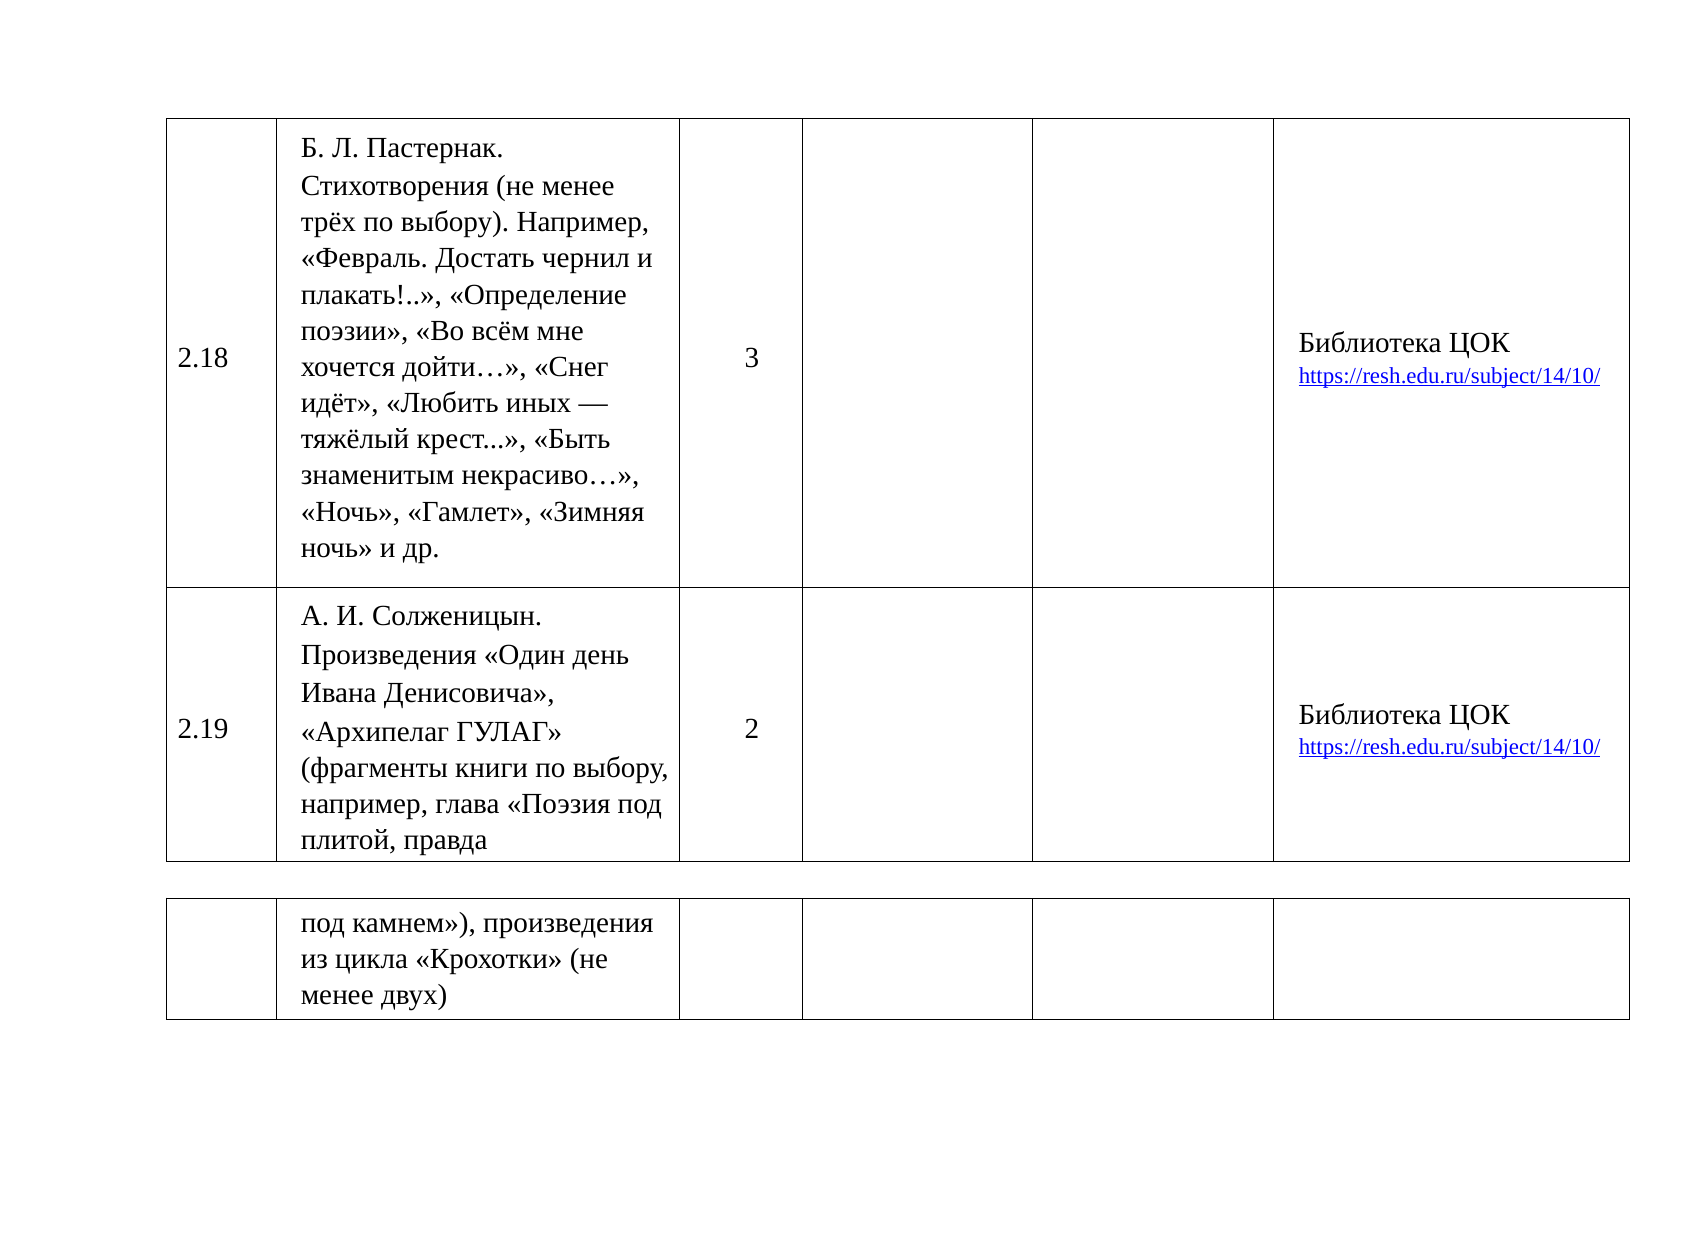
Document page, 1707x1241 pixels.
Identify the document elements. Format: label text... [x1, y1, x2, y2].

table_cell 2 [680, 588, 802, 861]
table_cell 2.18 [167, 119, 276, 586]
table_header [1033, 899, 1273, 1019]
table_cell Библиотека ЦОК https://resh.edu.ru/subject/14/10/ [1274, 588, 1629, 861]
table_cell 2.19 [167, 588, 276, 861]
table_header [167, 899, 276, 1019]
table_header [803, 899, 1032, 1019]
table_header [1274, 899, 1629, 1019]
table_cell 3 [680, 119, 802, 586]
table_header под камнем»), произведения из цикла «Крохотки» (не менее двух) [277, 899, 679, 1019]
table_cell А. И. Солженицын. Произведения «Один день Ивана Денисовича», «Архипелаг ГУЛАГ» (фрагменты книги по выбору, например, глава «Поэзия под плитой, правда [277, 588, 679, 861]
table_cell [1274, 119, 1629, 586]
table_cell [803, 588, 1032, 861]
table_cell [803, 119, 1032, 586]
table_header [680, 899, 802, 1019]
table_cell [1033, 588, 1273, 861]
table_cell [1033, 119, 1273, 586]
table_cell Б. Л. Пастернак. Стихотворения (не менее трёх по выбору). Например, «Февраль. Достать чернил и плакать!..», «Определение поэзии», «Во всём мне хочется дойти…», «Снег идёт», «Любить иных — тяжёлый крест...», «Быть знаменитым некрасиво…», «Ночь», «Гамлет», «Зимняя ночь» и др. [277, 119, 679, 586]
